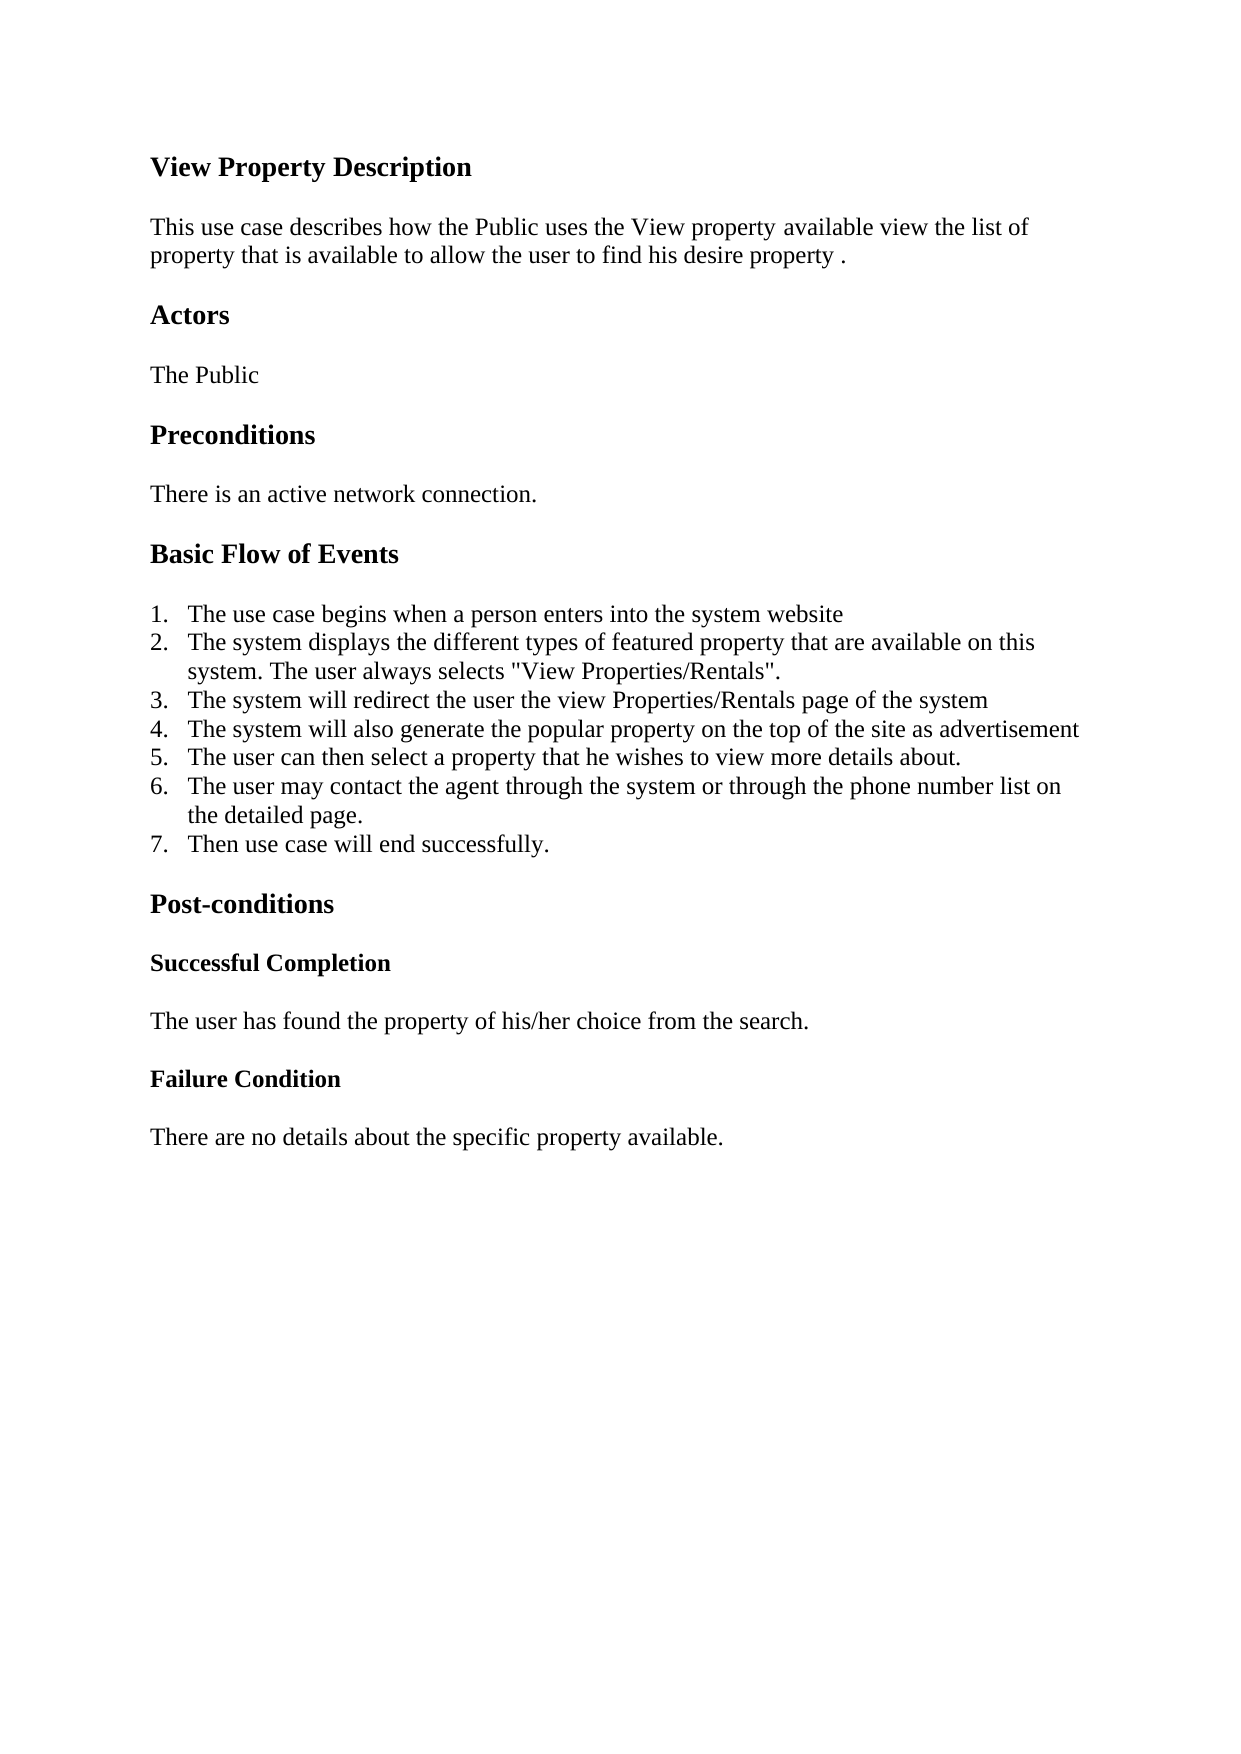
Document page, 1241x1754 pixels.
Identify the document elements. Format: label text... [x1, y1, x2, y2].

text Failure Condition [150, 1064, 1090, 1093]
list The system will redirect the user the view Properties/Rentals page of the system [150, 685, 1090, 714]
text The Public [150, 360, 1090, 388]
list The use case begins when a person enters into the system website [150, 599, 1090, 627]
text This use case describes how the Public uses the View property available view the list of property that is available to allow the user to find his desire property . [150, 212, 1090, 269]
text View Property Description [150, 150, 1090, 182]
text Actors [150, 298, 1090, 331]
list Then use case will end successfully. [150, 829, 1090, 857]
list The system will also generate the popular property on the top of the site as advertisement [150, 714, 1090, 742]
list The system displays the different types of featured property that are available on this system. The user always selects "View Properties/Rentals". [150, 627, 1090, 685]
text There are no details about the specific property available. [150, 1122, 1090, 1151]
text There is an active network connection. [150, 479, 1090, 508]
text Successful Completion [150, 948, 1090, 977]
text The user has found the property of his/her choice from the search. [150, 1006, 1090, 1035]
list The user may contact the agent through the system or through the phone number list on the detailed page. [150, 771, 1090, 829]
text Preconditions [150, 418, 1090, 450]
list The user can then select a property that he wishes to view more details about. [150, 742, 1090, 771]
text Post-conditions [150, 887, 1090, 919]
text Basic Flow of Events [150, 537, 1090, 569]
